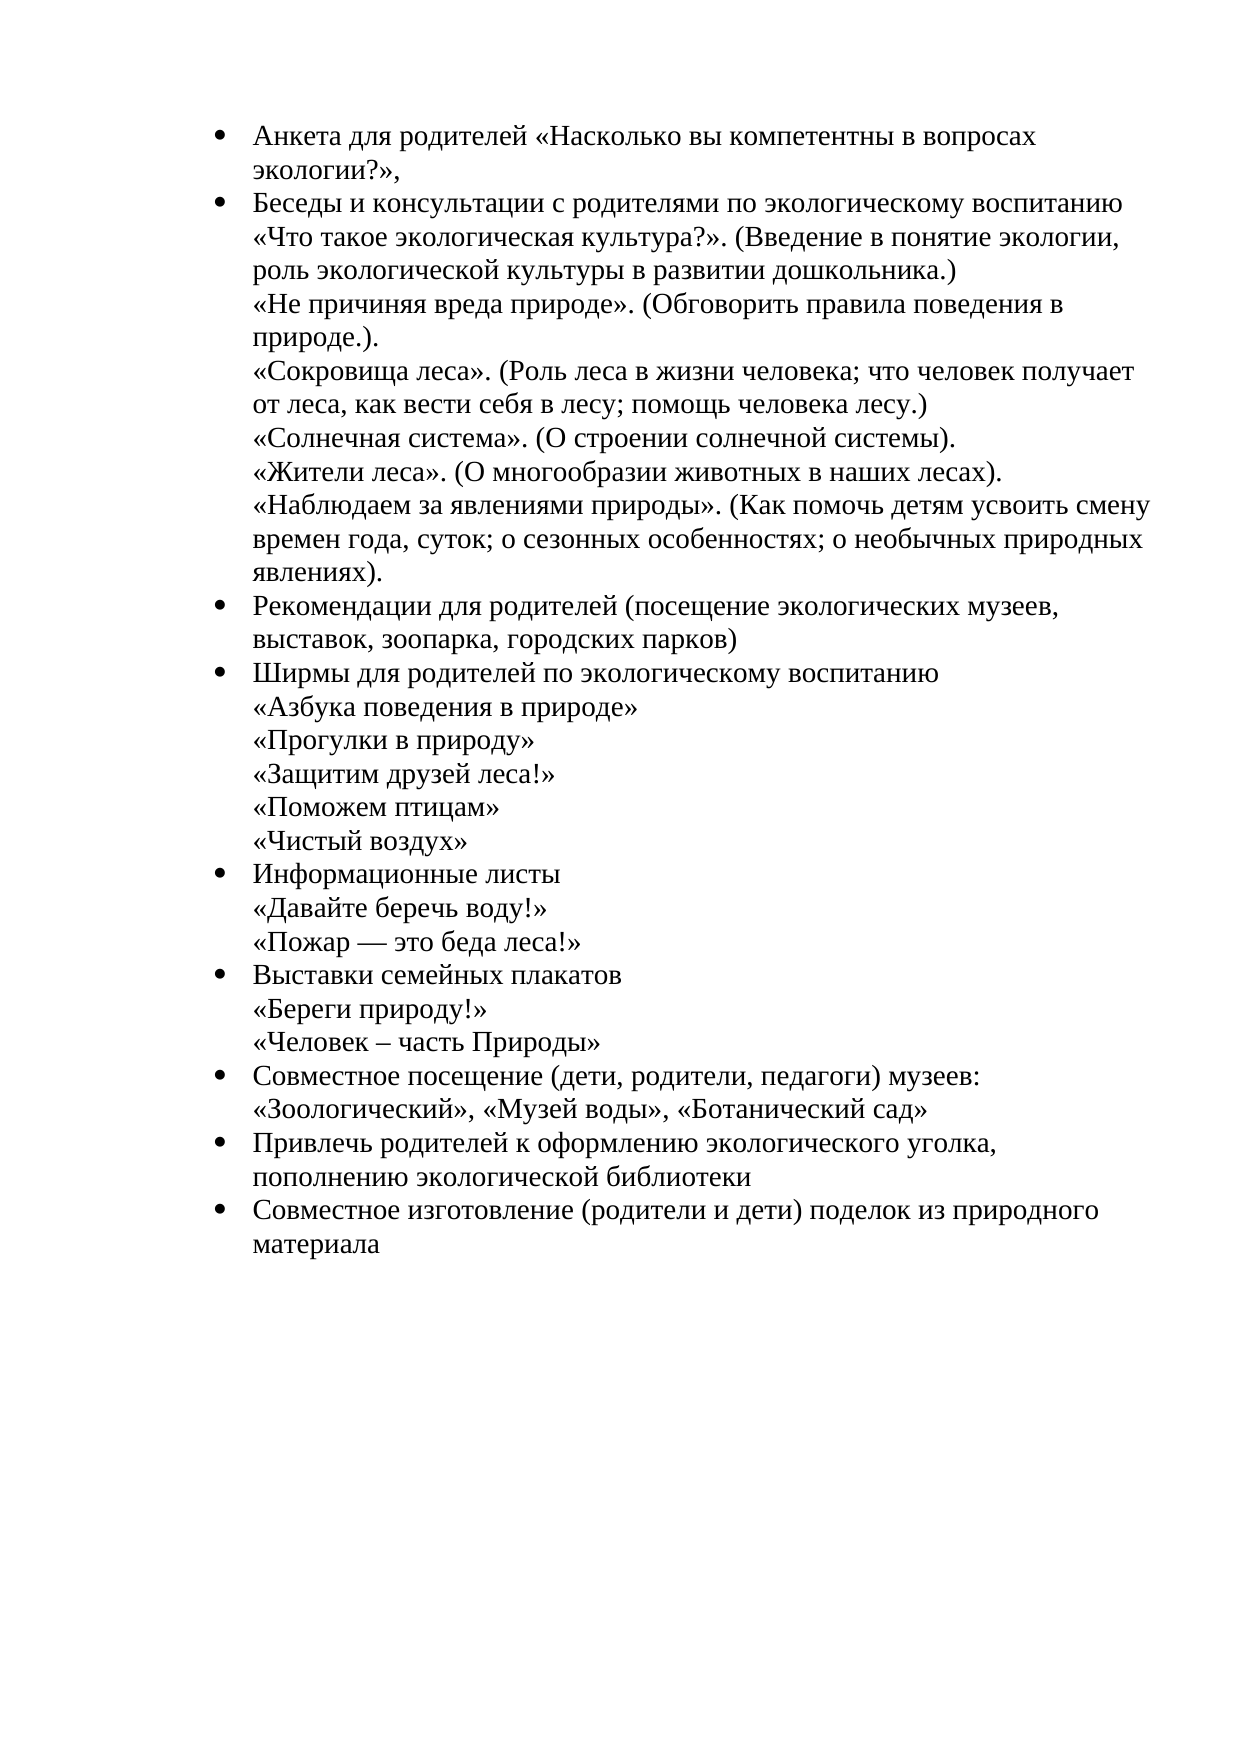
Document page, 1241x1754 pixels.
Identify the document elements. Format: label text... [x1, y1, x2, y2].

list Привлечь родителей к оформлению экологического уголка, пополнению экологической библиотеки [215, 1125, 1152, 1192]
list Беседы и консультации с родителями по экологическому воспитанию «Что такое экологическая культура?». (Введение в понятие экологии, роль экологической культуры в развитии дошкольника.) «Не причиняя вреда природе». (Обговорить правила поведения в природе.). «Сокровища леса». (Роль леса в жизни человека; что человек получает от леса, как вести себя в лесу; помощь человека лесу.) «Солнечная система». (О строении солнечной системы). «Жители леса». (О многообразии животных в наших лесах). «Наблюдаем за явлениями природы». (Как помочь детям усвоить смену времен года, суток; о сезонных особенностях; о необычных природных явлениях). [215, 185, 1152, 588]
list Анкета для родителей «Насколько вы компетентны в вопросах экологии?», [215, 118, 1152, 185]
list Выставки семейных плакатов «Береги природу!» «Человек – часть Природы» [215, 957, 1152, 1058]
list «Пожар — это беда леса!» [252, 924, 1152, 957]
list «Давайте беречь воду!» [252, 890, 1152, 924]
list Рекомендации для родителей (посещение экологических музеев, выставок, зоопарка, городских парков) [215, 588, 1152, 655]
list Совместное посещение (дети, родители, педагоги) музеев: «Зоологический», «Музей воды», «Ботанический сад» [215, 1058, 1152, 1125]
list Информационные листы [215, 856, 1152, 890]
list Совместное изготовление (родители и дети) поделок из природного материала [215, 1192, 1152, 1259]
list Ширмы для родителей по экологическому воспитанию «Азбука поведения в природе» «Прогулки в природу» «Защитим друзей леса!» «Поможем птицам» «Чистый воздух» [215, 655, 1152, 856]
